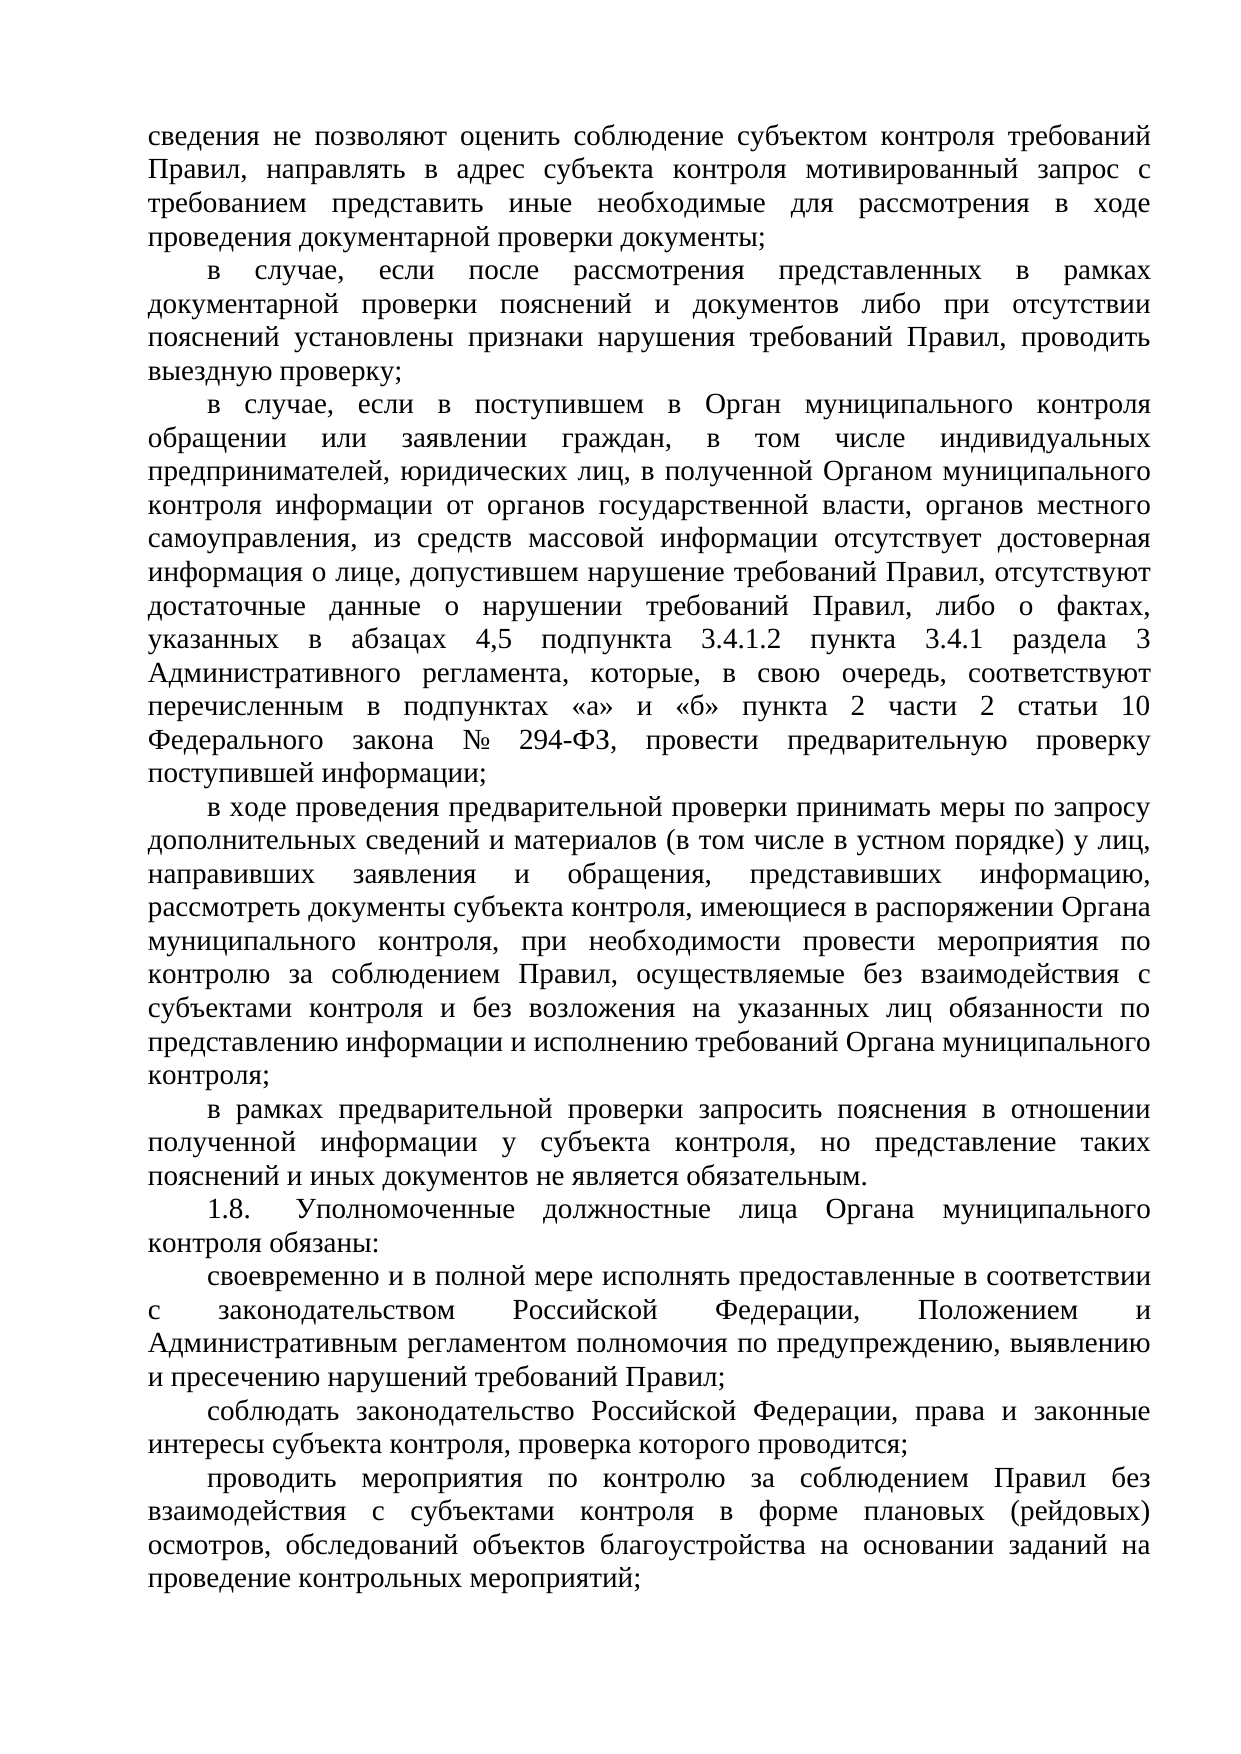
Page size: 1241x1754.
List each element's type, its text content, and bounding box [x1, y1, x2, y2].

text проводить мероприятия по контролю за соблюдением Правил без взаимодействия с субъектами контроля в форме плановых (рейдовых) осмотров, обследований объектов благоустройства на основании заданий на проведение контрольных мероприятий; [148, 1460, 1152, 1594]
text в ходе проведения предварительной проверки принимать меры по запросу дополнительных сведений и материалов (в том числе в устном порядке) у лиц, направивших заявления и обращения, представивших информацию, рассмотреть документы субъекта контроля, имеющиеся в распоряжении Органа муниципального контроля, при необходимости провести мероприятия по контролю за соблюдением Правил, осуществляемые без взаимодействия с субъектами контроля и без возложения на указанных лиц обязанности по представлению информации и исполнению требований Органа муниципального контроля; [148, 789, 1152, 1091]
text 1.8. Уполномоченные должностные лица Органа муниципального контроля обязаны: [148, 1191, 1152, 1258]
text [148, 118, 1152, 252]
text в случае, если в поступившем в Орган муниципального контроля обращении или заявлении граждан, в том числе индивидуальных предпринимателей, юридических лиц, в полученной Органом муниципального контроля информации от органов государственной власти, органов местного самоуправления, из средств массовой информации отсутствует достоверная информация о лице, допустившем нарушение требований Правил, отсутствуют достаточные данные о нарушении требований Правил, либо о фактах, указанных в абзацах 4,5 подпункта 3.4.1.2 пункта 3.4.1 раздела 3 Административного регламента, которые, в свою очередь, соответствуют перечисленным в подпунктах «а» и «б» пункта 2 части 2 статьи 10 Федерального закона № 294-ФЗ, провести предварительную проверку поступившей информации; [148, 386, 1152, 789]
text соблюдать законодательство Российской Федерации, права и законные интересы субъекта контроля, проверка которого проводится; [148, 1393, 1152, 1460]
text в случае, если после рассмотрения представленных в рамках документарной проверки пояснений и документов либо при отсутствии пояснений установлены признаки нарушения требований Правил, проводить выездную проверку; [148, 252, 1152, 386]
text своевременно и в полной мере исполнять предоставленные в соответствии с законодательством Российской Федерации, Положением и Административным регламентом полномочия по предупреждению, выявлению и пресечению нарушений требований Правил; [148, 1258, 1152, 1393]
text в рамках предварительной проверки запросить пояснения в отношении полученной информации у субъекта контроля, но представление таких пояснений и иных документов не является обязательным. [148, 1091, 1152, 1191]
